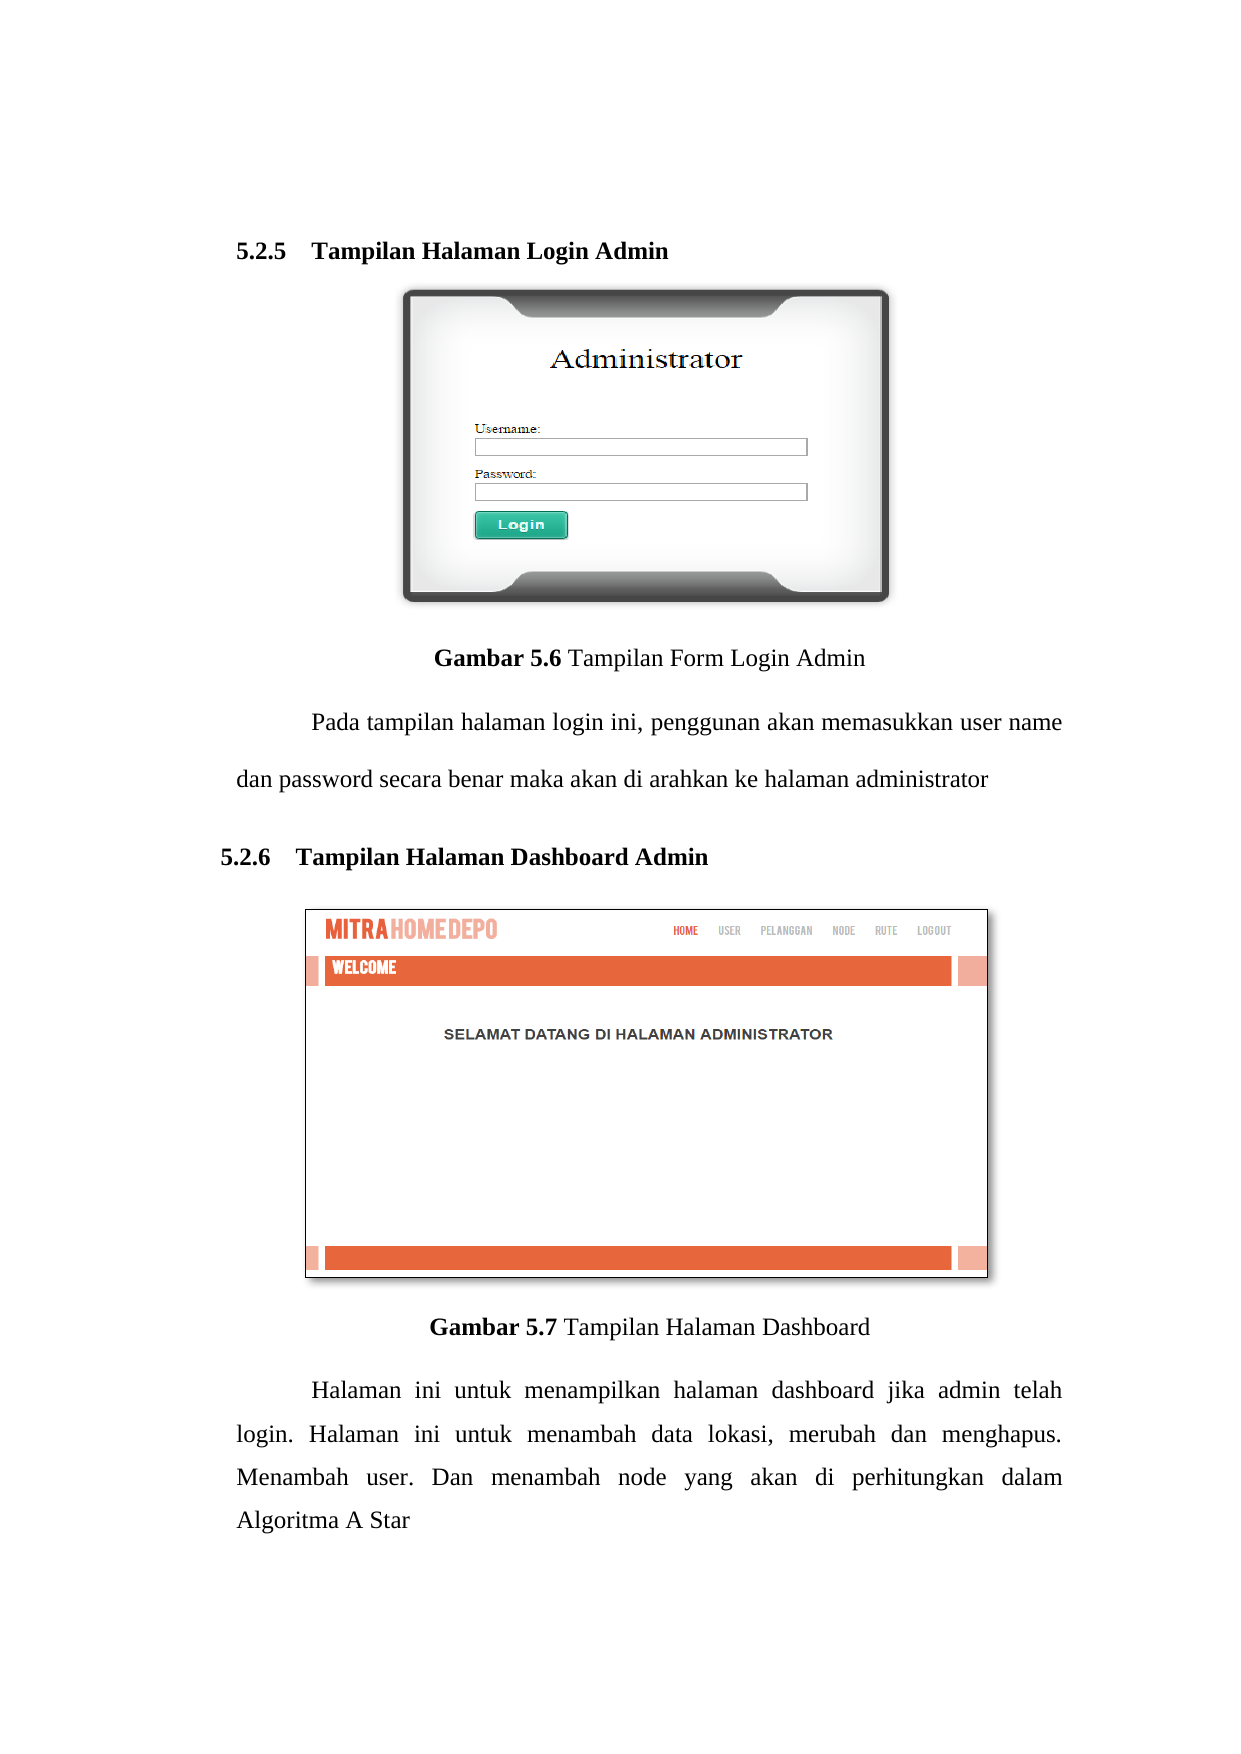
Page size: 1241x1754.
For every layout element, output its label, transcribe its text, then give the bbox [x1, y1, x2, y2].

text Pada tampilan halaman login ini, penggunan akan memasukkan user name dan password secara benar maka akan di arahkan ke halaman administrator [236, 707, 1063, 793]
picture [389, 279, 910, 622]
text Gambar 5.7 Tampilan Halaman Dashboard [236, 1312, 1063, 1340]
text Gambar 5.6 Tampilan Form Login Admin [236, 643, 1063, 671]
text Halaman ini untuk menampilkan halaman dashboard jika admin telah login. Halaman ini untuk menambah data lokasi, merubah dan menghapus. Menambah user. Dan menambah node yang akan di perhitungkan dalam Algoritma A Star [236, 1376, 1063, 1534]
picture [306, 910, 987, 1277]
subtitle Tampilan Halaman Login Admin [236, 236, 1063, 265]
subtitle Tampilan Halaman Dashboard Admin [220, 842, 1063, 871]
